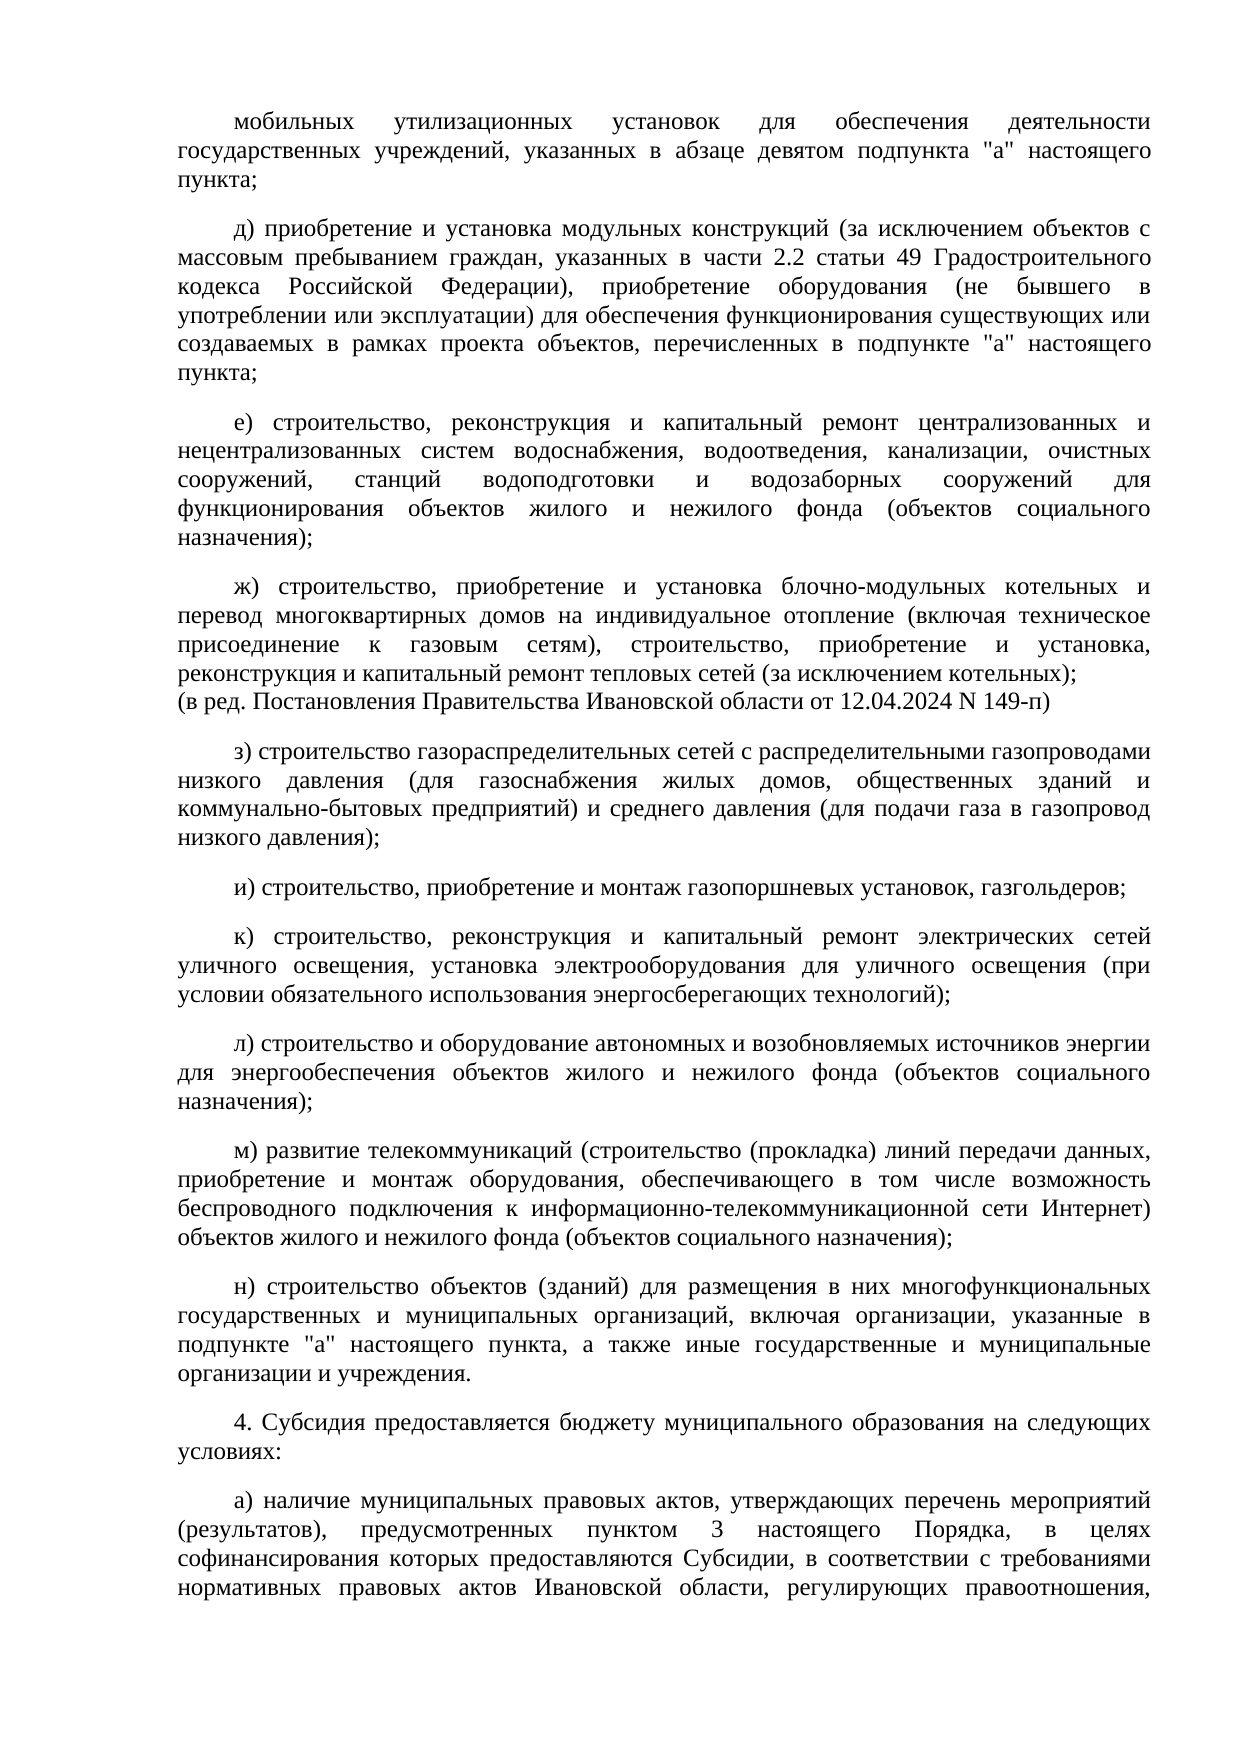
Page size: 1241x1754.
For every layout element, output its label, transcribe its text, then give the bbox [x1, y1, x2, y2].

text н) строительство объектов (зданий) для размещения в них многофункциональных государственных и муниципальных организаций, включая организации, указанные в подпункте "а" настоящего пункта, а также иные государственные и муниципальные организации и учреждения. [177, 1271, 1152, 1386]
text (в ред. Постановления Правительства Ивановской области от 12.04.2024 N 149-п) [177, 686, 1152, 715]
text мобильных утилизационных установок для обеспечения деятельности государственных учреждений, указанных в абзаце девятом подпункта "а" настоящего пункта; [177, 106, 1152, 193]
text ж) строительство, приобретение и установка блочно-модульных котельных и перевод многоквартирных домов на индивидуальное отопление (включая техническое присоединение к газовым сетям), строительство, приобретение и установка, реконструкция и капитальный ремонт тепловых сетей (за исключением котельных); [177, 571, 1152, 686]
text д) приобретение и установка модульных конструкций (за исключением объектов с массовым пребыванием граждан, указанных в части 2.2 статьи 49 Градостроительного кодекса Российской Федерации), приобретение оборудования (не бывшего в употреблении или эксплуатации) для обеспечения функционирования существующих или создаваемых в рамках проекта объектов, перечисленных в подпункте "а" настоящего пункта; [177, 213, 1152, 386]
text и) строительство, приобретение и монтаж газопоршневых установок, газгольдеров; [177, 872, 1152, 901]
text е) строительство, реконструкция и капитальный ремонт централизованных и нецентрализованных систем водоснабжения, водоотведения, канализации, очистных сооружений, станций водоподготовки и водозаборных сооружений для функционирования объектов жилого и нежилого фонда (объектов социального назначения); [177, 407, 1152, 551]
text л) строительство и оборудование автономных и возобновляемых источников энергии для энергообеспечения объектов жилого и нежилого фонда (объектов социального назначения); [177, 1028, 1152, 1115]
text к) строительство, реконструкция и капитальный ремонт электрических сетей уличного освещения, установка электрооборудования для уличного освещения (при условии обязательного использования энергосберегающих технологий); [177, 921, 1152, 1008]
text з) строительство газораспределительных сетей с распределительными газопроводами низкого давления (для газоснабжения жилых домов, общественных зданий и коммунально-бытовых предприятий) и среднего давления (для подачи газа в газопровод низкого давления); [177, 736, 1152, 851]
text м) развитие телекоммуникаций (строительство (прокладка) линий передачи данных, приобретение и монтаж оборудования, обеспечивающего в том числе возможность беспроводного подключения к информационно-телекоммуникационной сети Интернет) объектов жилого и нежилого фонда (объектов социального назначения); [177, 1136, 1152, 1251]
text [177, 1486, 1152, 1601]
text 4. Субсидия предоставляется бюджету муниципального образования на следующих условиях: [177, 1407, 1152, 1465]
